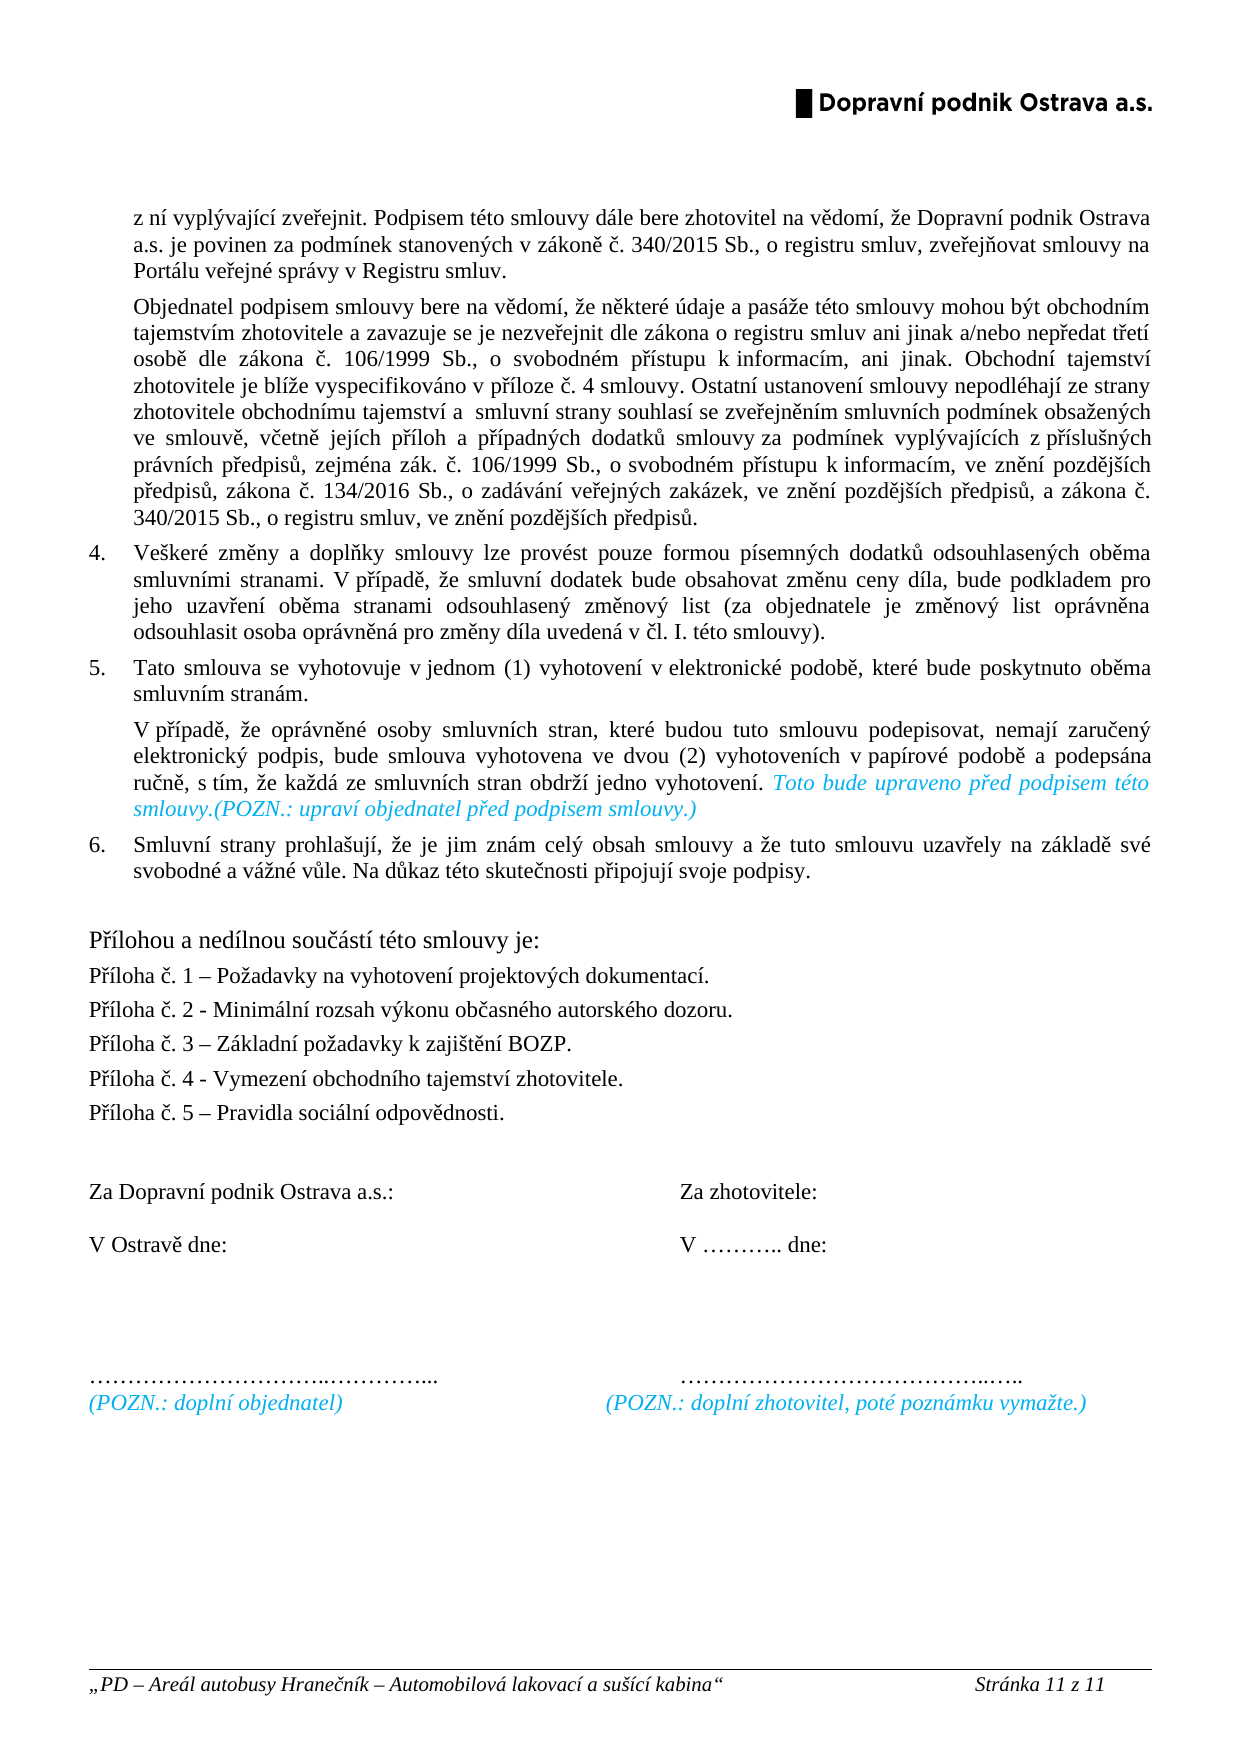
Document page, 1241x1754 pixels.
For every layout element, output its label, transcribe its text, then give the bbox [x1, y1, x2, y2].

text Příloha č. 4 - Vymezení obchodního tajemství zhotovitele. [89, 1065, 1180, 1091]
picture [795, 89, 1152, 118]
list Smluvní strany prohlašují, že je jim znám celý obsah smlouvy a že tuto smlouvu uzavřely na základě své svobodné a vážné vůle. Na důkaz této skutečnosti připojují svoje podpisy. [89, 831, 1152, 884]
text (POZN.: doplní objednatel) (POZN.: doplní zhotovitel, poté poznámku vymažte.) [89, 1389, 1152, 1415]
text Příloha č. 5 – Pravidla sociální odpovědnosti. [89, 1099, 1180, 1125]
list Tato smlouva se vyhotovuje v jednom (1) vyhotovení v elektronické podobě, které bude poskytnuto oběma smluvním stranám. [89, 654, 1152, 707]
text Příloha č. 3 – Základní požadavky k zajištění BOZP. [89, 1031, 1180, 1057]
text Za Dopravní podnik Ostrava a.s.: Za zhotovitele: [89, 1178, 1152, 1204]
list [89, 204, 1152, 283]
text Příloha č. 2 - Minimální rozsah výkonu občasného autorského dozoru. [89, 996, 1180, 1023]
text Příloha č. 1 – Požadavky na vyhotovení projektových dokumentací. [89, 962, 1180, 988]
text V Ostravě dne: V ……….. dne: [89, 1231, 1152, 1257]
text Objednatel podpisem smlouvy bere na vědomí, že některé údaje a pasáže této smlouvy mohou být obchodním tajemstvím zhotovitele a zavazuje se je nezveřejnit dle zákona o registru smluv ani jinak a/nebo nepředat třetí osobě dle zákona č. 106/1999 Sb., o svobodném přístupu k informacím, ani jinak. Obchodní tajemství zhotovitele je blíže vyspecifikováno v příloze č. 4 smlouvy. Ostatní ustanovení smlouvy nepodléhají ze strany zhotovitele obchodnímu tajemství a smluvní strany souhlasí se zveřejněním smluvních podmínek obsažených ve smlouvě, včetně jejích příloh a případných dodatků smlouvy za podmínek vyplývajících z příslušných právních předpisů, zejména zák. č. 106/1999 Sb., o svobodném přístupu k informacím, ve znění pozdějších předpisů, zákona č. 134/2016 Sb., o zadávání veřejných zakázek, ve znění pozdějších předpisů, a zákona č. 340/2015 Sb., o registru smluv, ve znění pozdějších předpisů. [133, 293, 1152, 530]
text V případě, že oprávněné osoby smluvních stran, které budou tuto smlouvu podepisovat, nemají zaručený elektronický podpis, bude smlouva vyhotovena ve dvou (2) vyhotoveních v papírové podobě a podepsána ručně, s tím, že každá ze smluvních stran obdrží jedno vyhotovení. Toto bude upraveno před podpisem této smlouvy.(POZN.: upraví objednatel před podpisem smlouvy.) [133, 716, 1152, 822]
text …………………………..…………... …………………………………..….. [89, 1362, 1152, 1389]
text Přílohou a nedílnou součástí této smlouvy je: [89, 926, 1180, 954]
list Veškeré změny a doplňky smlouvy lze provést pouze formou písemných dodatků odsouhlasených oběma smluvními stranami. V případě, že smluvní dodatek bude obsahovat změnu ceny díla, bude podkladem pro jeho uzavření oběma stranami odsouhlasený změnový list (za objednatele je změnový list oprávněna odsouhlasit osoba oprávněná pro změny díla uvedená v čl. I. této smlouvy). [89, 539, 1152, 645]
